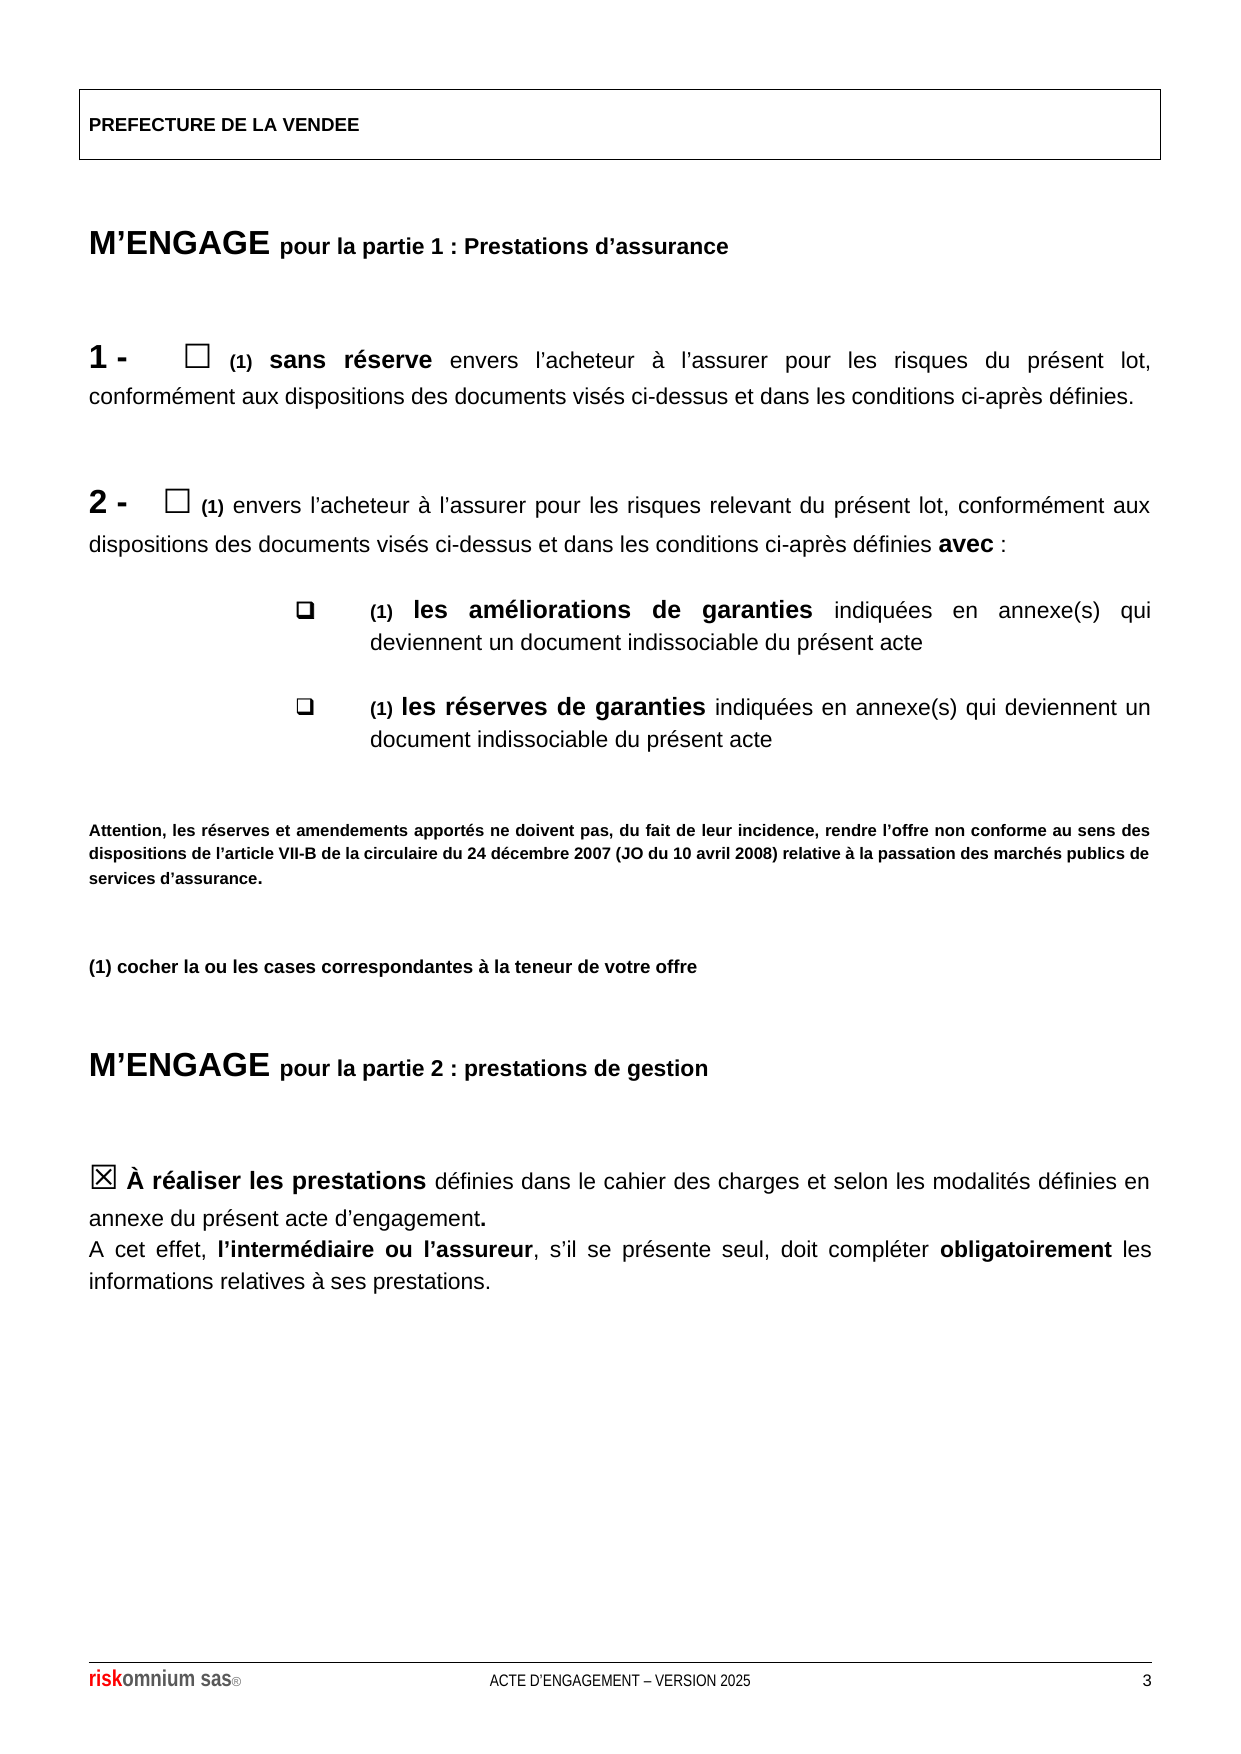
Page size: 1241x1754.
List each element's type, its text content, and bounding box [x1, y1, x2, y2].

text (1) cocher la ou les cases correspondantes à la teneur de votre offre [89, 956, 1152, 978]
text À réaliser les prestations définies dans le cahier des charges et selon les modalités définies en annexe du présent acte d’engagement. [89, 1154, 1152, 1231]
list (1) les réserves de garanties indiquées en annexe(s) qui deviennent un document indissociable du présent acte [295, 692, 1152, 752]
list (1) les améliorations de garanties indiquées en annexe(s) qui deviennent un document indissociable du présent acte [295, 595, 1152, 655]
text M’ENGAGE pour la partie 1 : Prestations d’assurance [89, 223, 1152, 262]
text 1 - (1) sans réserve envers l’acheteur à l’assurer pour les risques du présent lot, conformément aux dispositions des documents visés ci-dessus et dans les conditions ci-après définies. [89, 332, 1152, 409]
text Attention, les réserves et amendements apportés ne doivent pas, du fait de leur incidence, rendre l’offre non conforme au sens des dispositions de l’article VII-B de la circulaire du 24 décembre 2007 (JO du 10 avril 2008) relative à la passation des marchés publics de services d’assurance. [89, 821, 1152, 889]
text 2 - (1) envers l’acheteur à l’assurer pour les risques relevant du présent lot, conformément aux dispositions des documents visés ci-dessus et dans les conditions ci-après définies avec : [89, 478, 1152, 558]
text A cet effet, l’intermédiaire ou l’assureur, s’il se présente seul, doit compléter obligatoirement les informations relatives à ses prestations. [89, 1236, 1152, 1294]
text M’ENGAGE pour la partie 2 : prestations de gestion [89, 1045, 1152, 1083]
